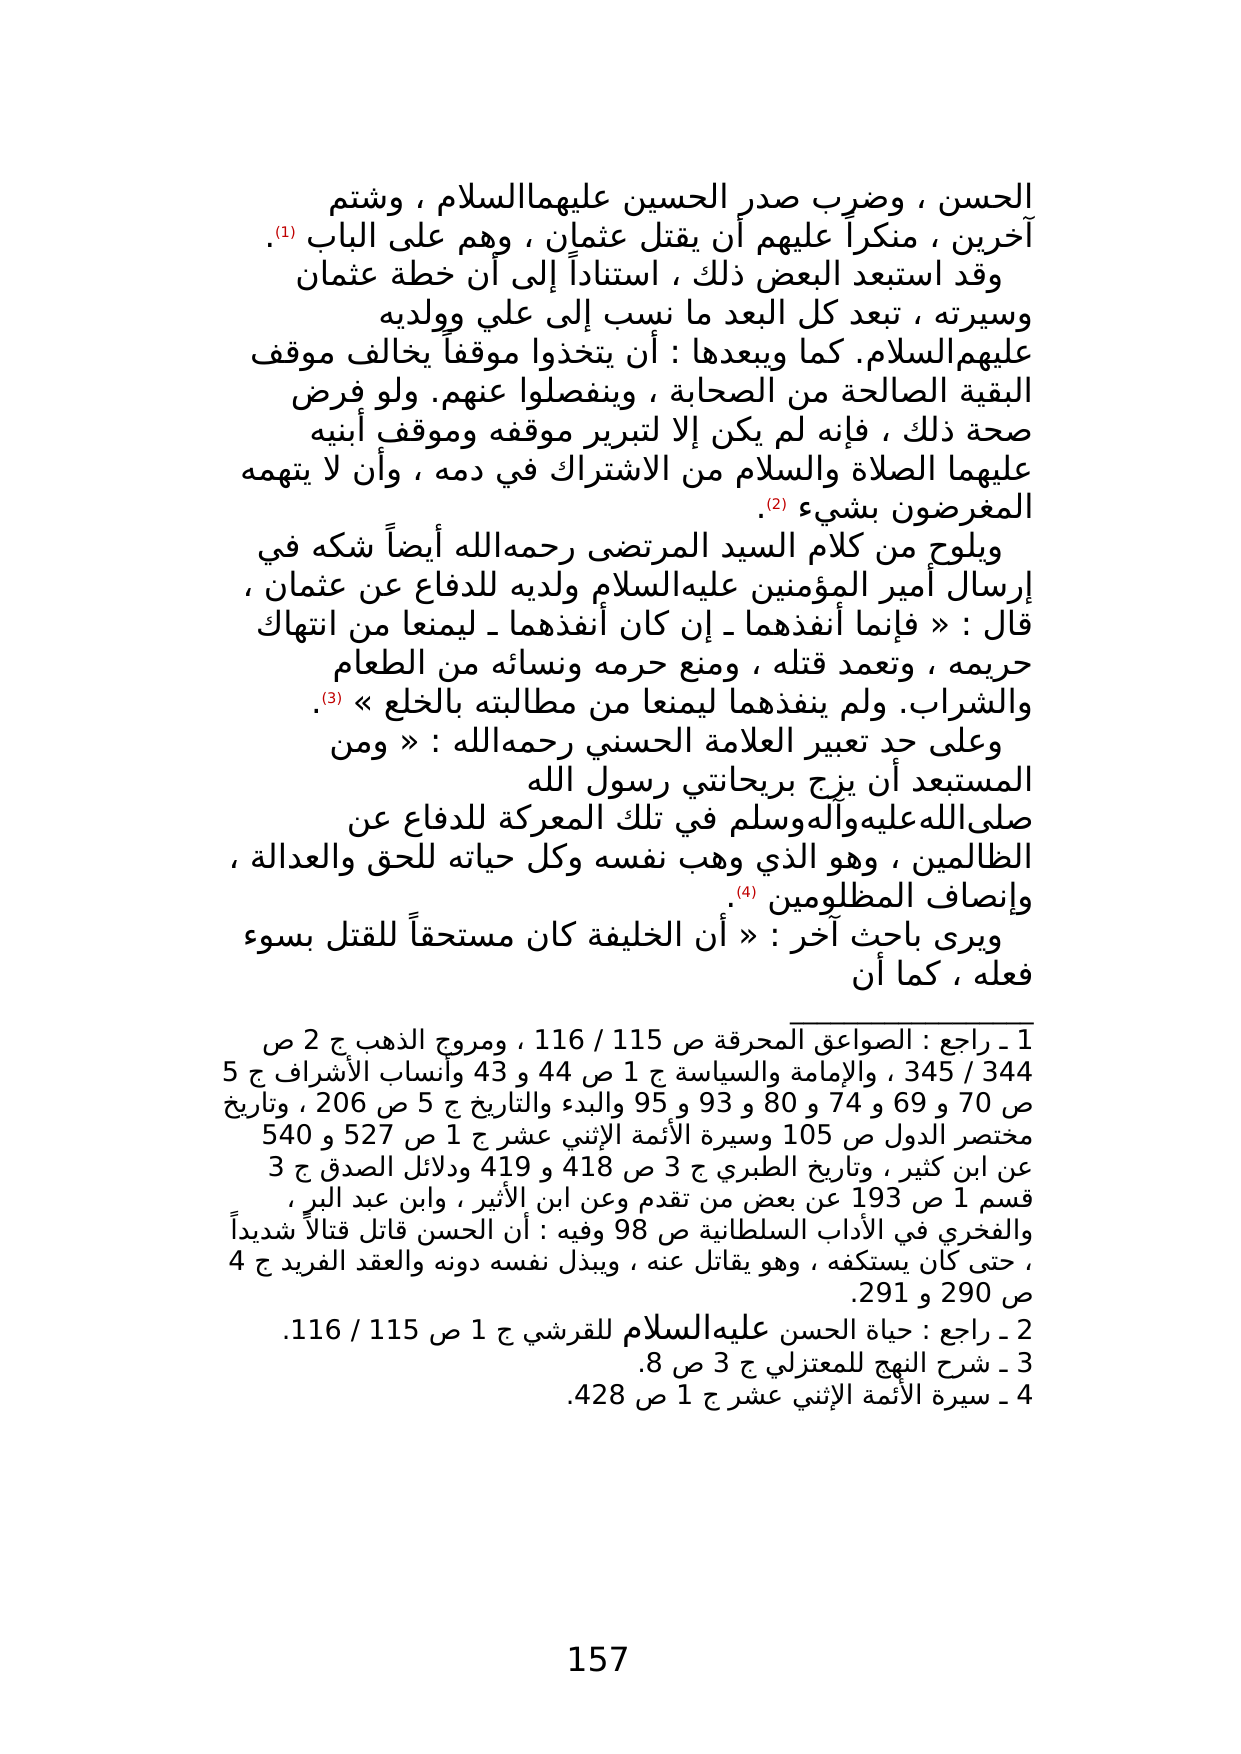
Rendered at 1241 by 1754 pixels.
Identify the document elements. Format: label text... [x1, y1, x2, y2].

text ويلوح من كلام السيد المرتضى رحمه‌الله أيضاً شكه في إرسال أمير المؤمنين عليه‌السلام ولديه للدفاع عن عثمان ، قال : « فإنما أنفذهما ـ إن كان أنفذهما ـ ليمنعا من انتهاك حريمه ، وتعمد قتله ، ومنع حرمه ونسائه من الطعام والشراب. ولم ينفذهما ليمنعا من مطالبته بالخلع » (3). [222, 527, 1033, 721]
text وعلى حد تعبير العلامة الحسني رحمه‌الله : « ومن المستبعد أن يزج بريحانتي رسول الله صلى‌الله‌عليه‌وآله‌وسلم في تلك المعركة للدفاع عن الظالمين ، وهو الذي وهب نفسه وكل حياته للحق والعدالة ، وإنصاف المظلومين (4). [222, 721, 1033, 915]
text 2 ـ راجع : حياة الحسن عليه‌السلام للقرشي ج 1 ص 115 / 116. [222, 1309, 1033, 1348]
text 4 ـ سيرة الأئمة الإثني عشر ج 1 ص 428. [222, 1379, 1033, 1411]
text ويرى باحث آخر : « أن الخليفة كان مستحقاً للقتل بسوء فعله ، كما أن [222, 915, 1033, 993]
text الحسن ، وضرب صدر الحسين عليهما‌السلام ، وشتم آخرين ، منكراً عليهم أن يقتل عثمان ، وهم على الباب (1). [222, 177, 1033, 255]
text 3 ـ شرح النهج للمعتزلي ج 3 ص 8. [222, 1348, 1033, 1379]
text __________________ 1 ـ راجع : الصواعق المحرقة ص 115 / 116 ، ومروج الذهب ج 2 ص 344 / 345 ، والإمامة والسياسة ج 1 ص 44 و 43 وأنساب الأشراف ج 5 ص 70 و 69 و 74 و 80 و 93 و 95 والبدء والتاريخ ج 5 ص 206 ، وتاريخ مختصر الدول ص 105 وسيرة الأئمة الإثني عشر ج 1 ص 527 و 540 عن ابن كثير ، وتاريخ الطبري ج 3 ص 418 و 419 ودلائل الصدق ج 3 قسم 1 ص 193 عن بعض من تقدم وعن ابن الأثير ، وابن عبد البر ، والفخري في الأداب السلطانية ص 98 وفيه : أن الحسن قاتل قتالاً شديداً ، حتى كان يستكفه ، وهو يقاتل عنه ، ويبذل نفسه دونه والعقد الفريد ج 4 ص 290 و 291. [222, 993, 1033, 1309]
text وقد استبعد البعض ذلك ، استناداً إلى أن خطة عثمان وسيرته ، تبعد كل البعد ما نسب إلى علي وولديه عليهم‌السلام. كما ويبعدها : أن يتخذوا موقفاً يخالف موقف البقية الصالحة من الصحابة ، وينفصلوا عنهم. ولو فرض صحة ذلك ، فإنه لم يكن إلا لتبرير موقفه وموقف أبنيه عليهما الصلاة والسلام من الاشتراك في دمه ، وأن لا يتهمه المغرضون بشيء (2). [222, 255, 1033, 527]
